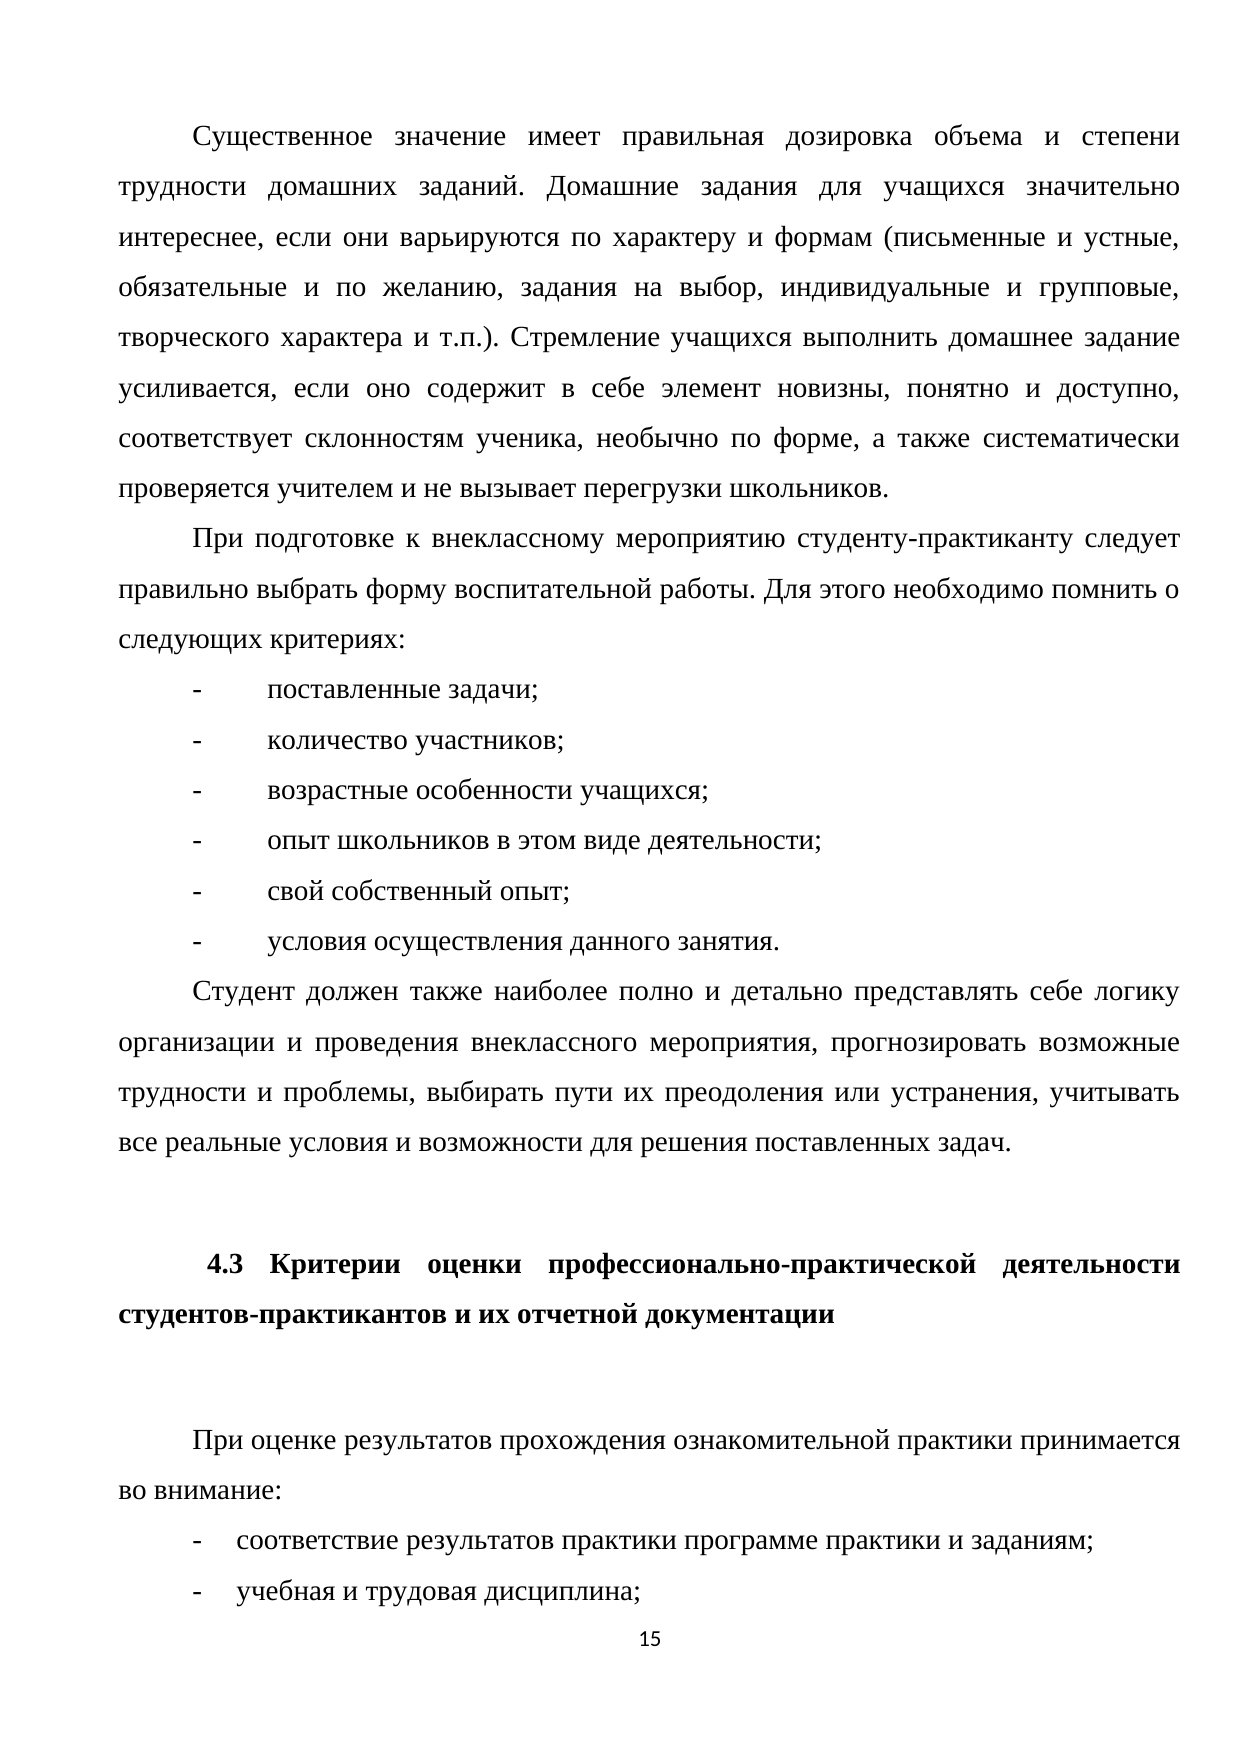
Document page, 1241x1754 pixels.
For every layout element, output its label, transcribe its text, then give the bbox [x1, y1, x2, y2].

list учебная и трудовая дисциплина; [118, 1573, 1181, 1606]
text При подготовке к внеклассному мероприятию студенту-практиканту следует правильно выбрать форму воспитательной работы. Для этого необходимо помнить о следующих критериях: [118, 521, 1181, 655]
list условия осуществления данного занятия. [192, 923, 1181, 957]
list возрастные особенности учащихся; [192, 772, 1181, 806]
text Студент должен также наиболее полно и детально представлять себе логику организации и проведения внеклассного мероприятия, прогнозировать возможные трудности и проблемы, выбирать пути их преодоления или устранения, учитывать все реальные условия и возможности для решения поставленных задач. [118, 973, 1181, 1158]
subtitle 4.3 Критерии оценки профессионально-практической деятельности студентов-практикантов и их отчетной документации [118, 1246, 1181, 1330]
list поставленные задачи; [192, 672, 1181, 705]
text Существенное значение имеет правильная дозировка объема и степени трудности домашних заданий. Домашние задания для учащихся значительно интереснее, если они варьируются по характеру и формам (письменные и устные, обязательные и по желанию, задания на выбор, индивидуальные и групповые, творческого характера и т.п.). Стремление учащихся выполнить домашнее задание усиливается, если оно содержит в себе элемент новизны, понятно и доступно, соответствует склонностям ученика, необычно по форме, а также систематически проверяется учителем и не вызывает перегрузки школьников. [118, 118, 1181, 504]
text При оценке результатов прохождения ознакомительной практики принимается во внимание: [118, 1422, 1181, 1506]
list опыт школьников в этом виде деятельности; [192, 822, 1181, 856]
list количество участников; [192, 722, 1181, 755]
list соответствие результатов практики программе практики и заданиям; [118, 1522, 1181, 1556]
list свой собственный опыт; [192, 873, 1181, 906]
